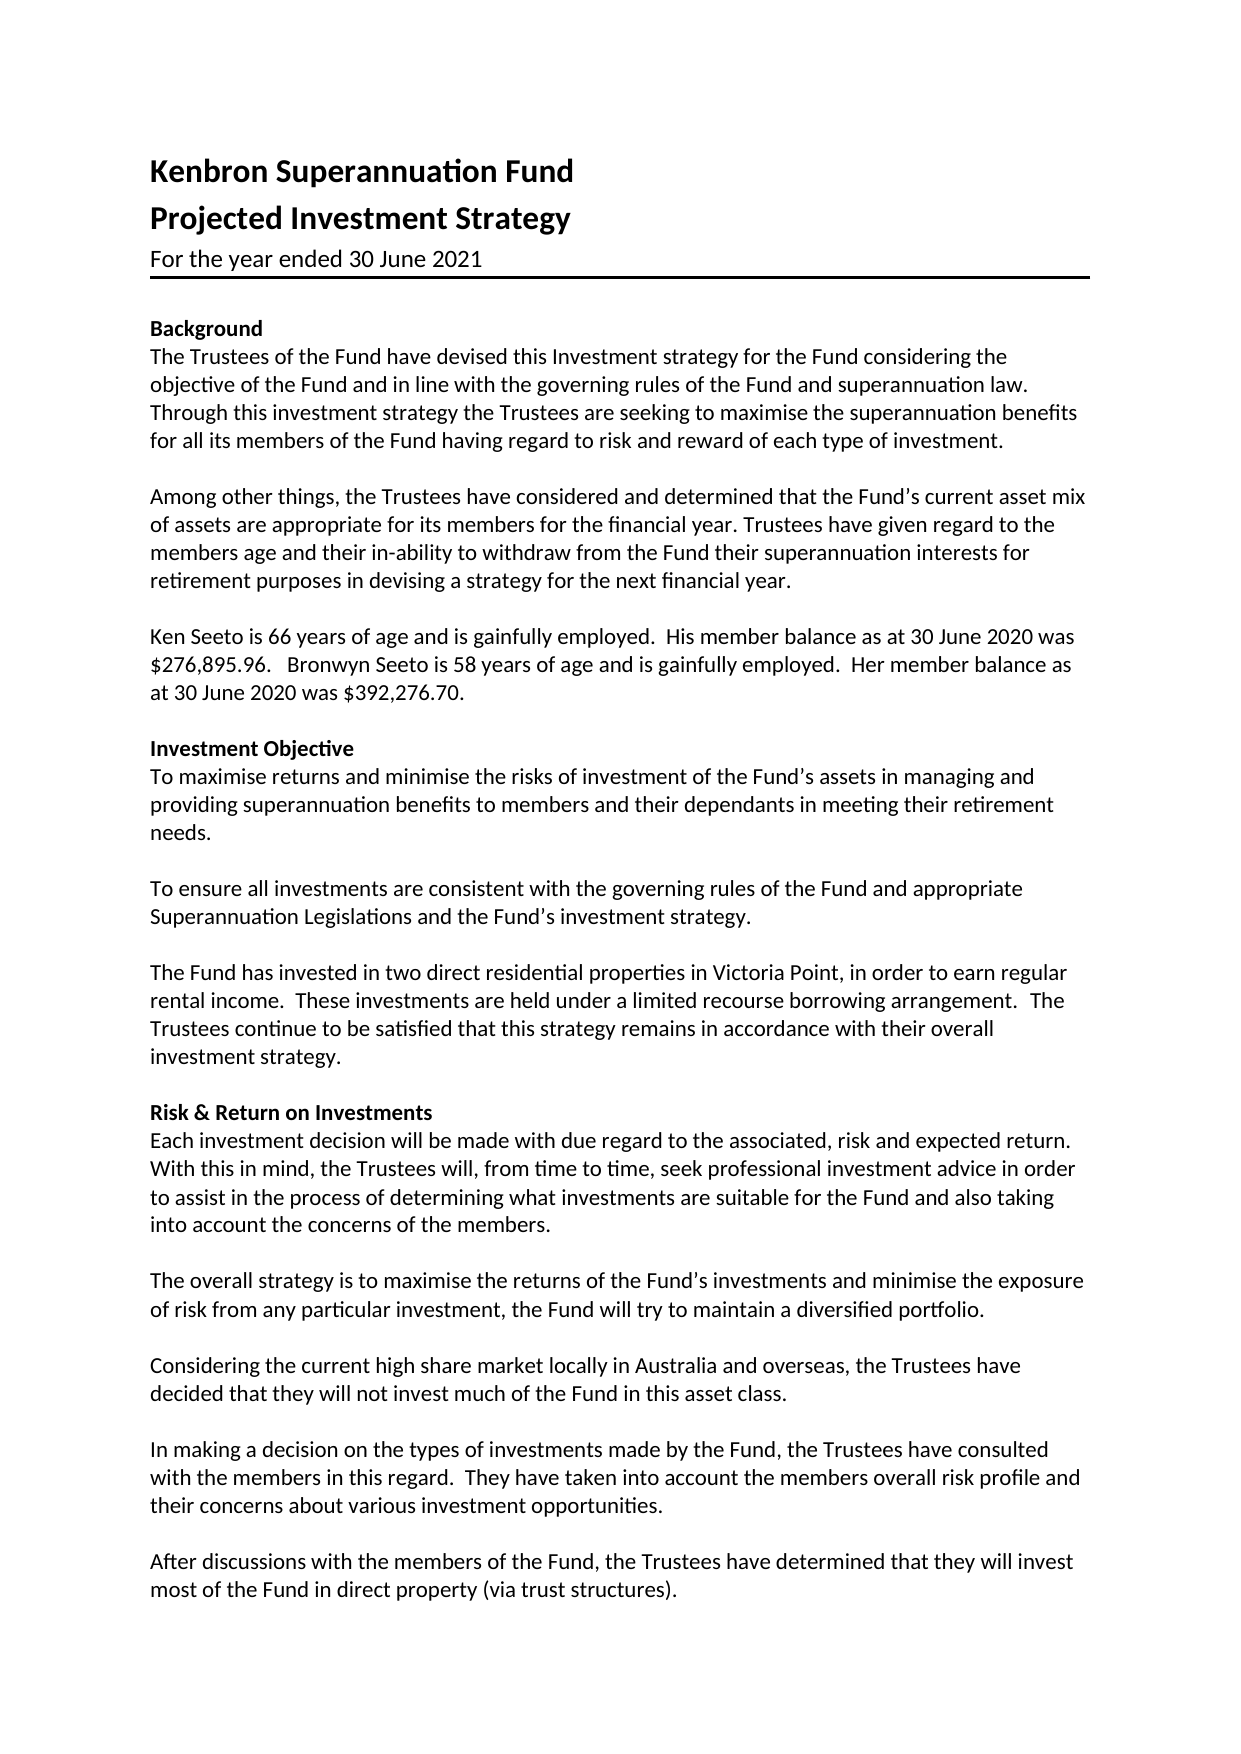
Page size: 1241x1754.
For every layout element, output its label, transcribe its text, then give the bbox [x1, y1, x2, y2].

text Each investment decision will be made with due regard to the associated, risk and expected return. With this in mind, the Trustees will, from time to time, seek professional investment advice in order to assist in the process of determining what investments are suitable for the Fund and also taking into account the concerns of the members. [150, 1127, 1090, 1239]
text Among other things, the Trustees have considered and determined that the Fund’s current asset mix of assets are appropriate for its members for the financial year. Trustees have given regard to the members age and their in-ability to withdraw from the Fund their superannuation interests for retirement purposes in devising a strategy for the next financial year. [150, 482, 1090, 594]
text In making a decision on the types of investments made by the Fund, the Trustees have consulted with the members in this regard. They have taken into account the members overall risk profile and their concerns about various investment opportunities. [150, 1435, 1090, 1519]
text To ensure all investments are consistent with the governing rules of the Fund and appropriate Superannuation Legislations and the Fund’s investment strategy. [150, 874, 1090, 930]
text For the year ended 30 June 2021 [150, 243, 1090, 276]
text Projected Investment Strategy [150, 197, 1090, 237]
text Kenbron Superannuation Fund [150, 150, 1090, 191]
text The Fund has invested in two direct residential properties in Victoria Point, in order to earn regular rental income. These investments are held under a limited recourse borrowing arrangement. The Trustees continue to be satisfied that this strategy remains in accordance with their overall investment strategy. [150, 958, 1090, 1071]
text The Trustees of the Fund have devised this Investment strategy for the Fund considering the objective of the Fund and in line with the governing rules of the Fund and superannuation law. Through this investment strategy the Trustees are seeking to maximise the superannuation benefits for all its members of the Fund having regard to risk and reward of each type of investment. [150, 342, 1090, 454]
text The overall strategy is to maximise the returns of the Fund’s investments and minimise the exposure of risk from any particular investment, the Fund will try to maintain a diversified portfolio. [150, 1267, 1090, 1323]
text After discussions with the members of the Fund, the Trustees have determined that they will invest most of the Fund in direct property (via trust structures). [150, 1547, 1090, 1603]
text To maximise returns and minimise the risks of investment of the Fund’s assets in managing and providing superannuation benefits to members and their dependants in meeting their retirement needs. [150, 762, 1090, 846]
text Considering the current high share market locally in Australia and overseas, the Trustees have decided that they will not invest much of the Fund in this asset class. [150, 1351, 1090, 1407]
text Ken Seeto is 66 years of age and is gainfully employed. His member balance as at 30 June 2020 was $276,895.96. Bronwyn Seeto is 58 years of age and is gainfully employed. Her member balance as at 30 June 2020 was $392,276.70. [150, 622, 1090, 706]
text Risk & Return on Investments [150, 1098, 1090, 1127]
text Investment Objective [150, 734, 1090, 762]
text Background [150, 314, 1090, 342]
